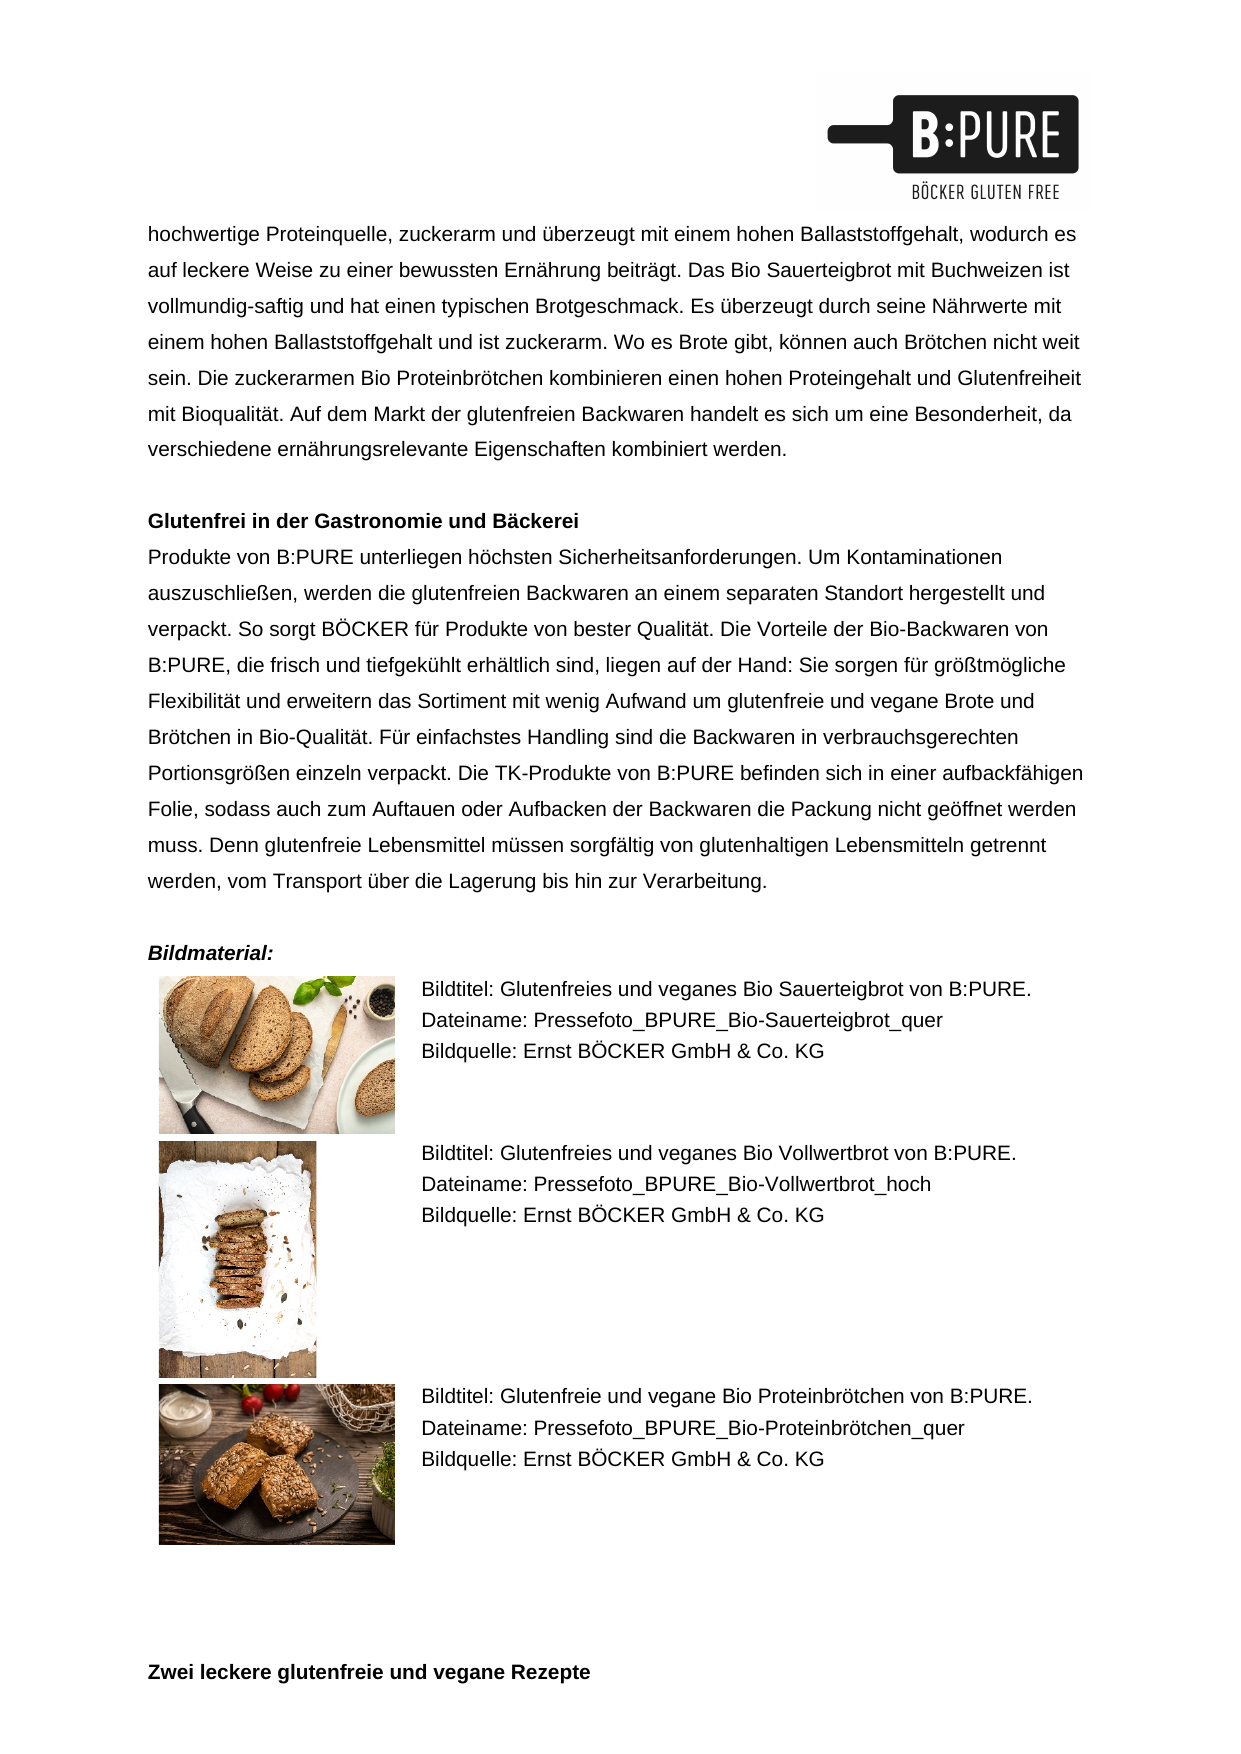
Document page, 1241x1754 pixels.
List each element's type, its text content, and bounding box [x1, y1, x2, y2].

text Glutenfrei in der Gastronomie und Bäckerei [148, 509, 1093, 533]
table_cell Bildtitel: Glutenfreie und vegane Bio Proteinbrötchen von B:PURE. Dateiname: Pressefoto_BPURE_Bio-Proteinbrötchen_quer Bildquelle: Ernst BÖCKER GmbH & Co. KG [410, 1384, 1104, 1552]
table_cell Bildtitel: Glutenfreies und veganes Bio Vollwertbrot von B:PURE. Dateiname: Pressefoto_BPURE_Bio-Vollwertbrot_hoch Bildquelle: Ernst BÖCKER GmbH & Co. KG [410, 1141, 1104, 1384]
table_cell [148, 1141, 410, 1384]
text Produkte von B:PURE unterliegen höchsten Sicherheitsanforderungen. Um Kontaminationen auszuschließen, werden die glutenfreien Backwaren an einem separaten Standort hergestellt und verpackt. So sorgt BÖCKER für Produkte von bester Qualität. Die Vorteile der Bio-Backwaren von B:PURE, die frisch und tiefgekühlt erhältlich sind, liegen auf der Hand: Sie sorgen für größtmögliche Flexibilität und erweitern das Sortiment mit wenig Aufwand um glutenfreie und vegane Brote und Brötchen in Bio-Qualität. Für einfachstes Handling sind die Backwaren in verbrauchsgerechten Portionsgrößen einzeln verpackt. Die TK-Produkte von B:PURE befinden sich in einer aufbackfähigen Folie, sodass auch zum Auftauen oder Aufbacken der Backwaren die Packung nicht geöffnet werden muss. Denn glutenfreie Lebensmittel müssen sorgfältig von glutenhaltigen Lebensmitteln getrennt werden, vom Transport über die Lagerung bis hin zur Verarbeitung. [148, 545, 1093, 892]
text Zwei leckere glutenfreie und vegane Rezepte [148, 1660, 1093, 1684]
picture [158, 1141, 317, 1378]
table_header Bildtitel: Glutenfreies und veganes Bio Sauerteigbrot von B:PURE. Dateiname: Pressefoto_BPURE_Bio-Sauerteigbrot_quer Bildquelle: Ernst BÖCKER GmbH & Co. KG [410, 976, 1104, 1141]
table_cell [148, 1384, 410, 1552]
picture [158, 1384, 395, 1545]
picture [816, 73, 1093, 210]
table_header [148, 976, 410, 1141]
picture [158, 976, 395, 1134]
text Bildmaterial: [148, 940, 1093, 964]
